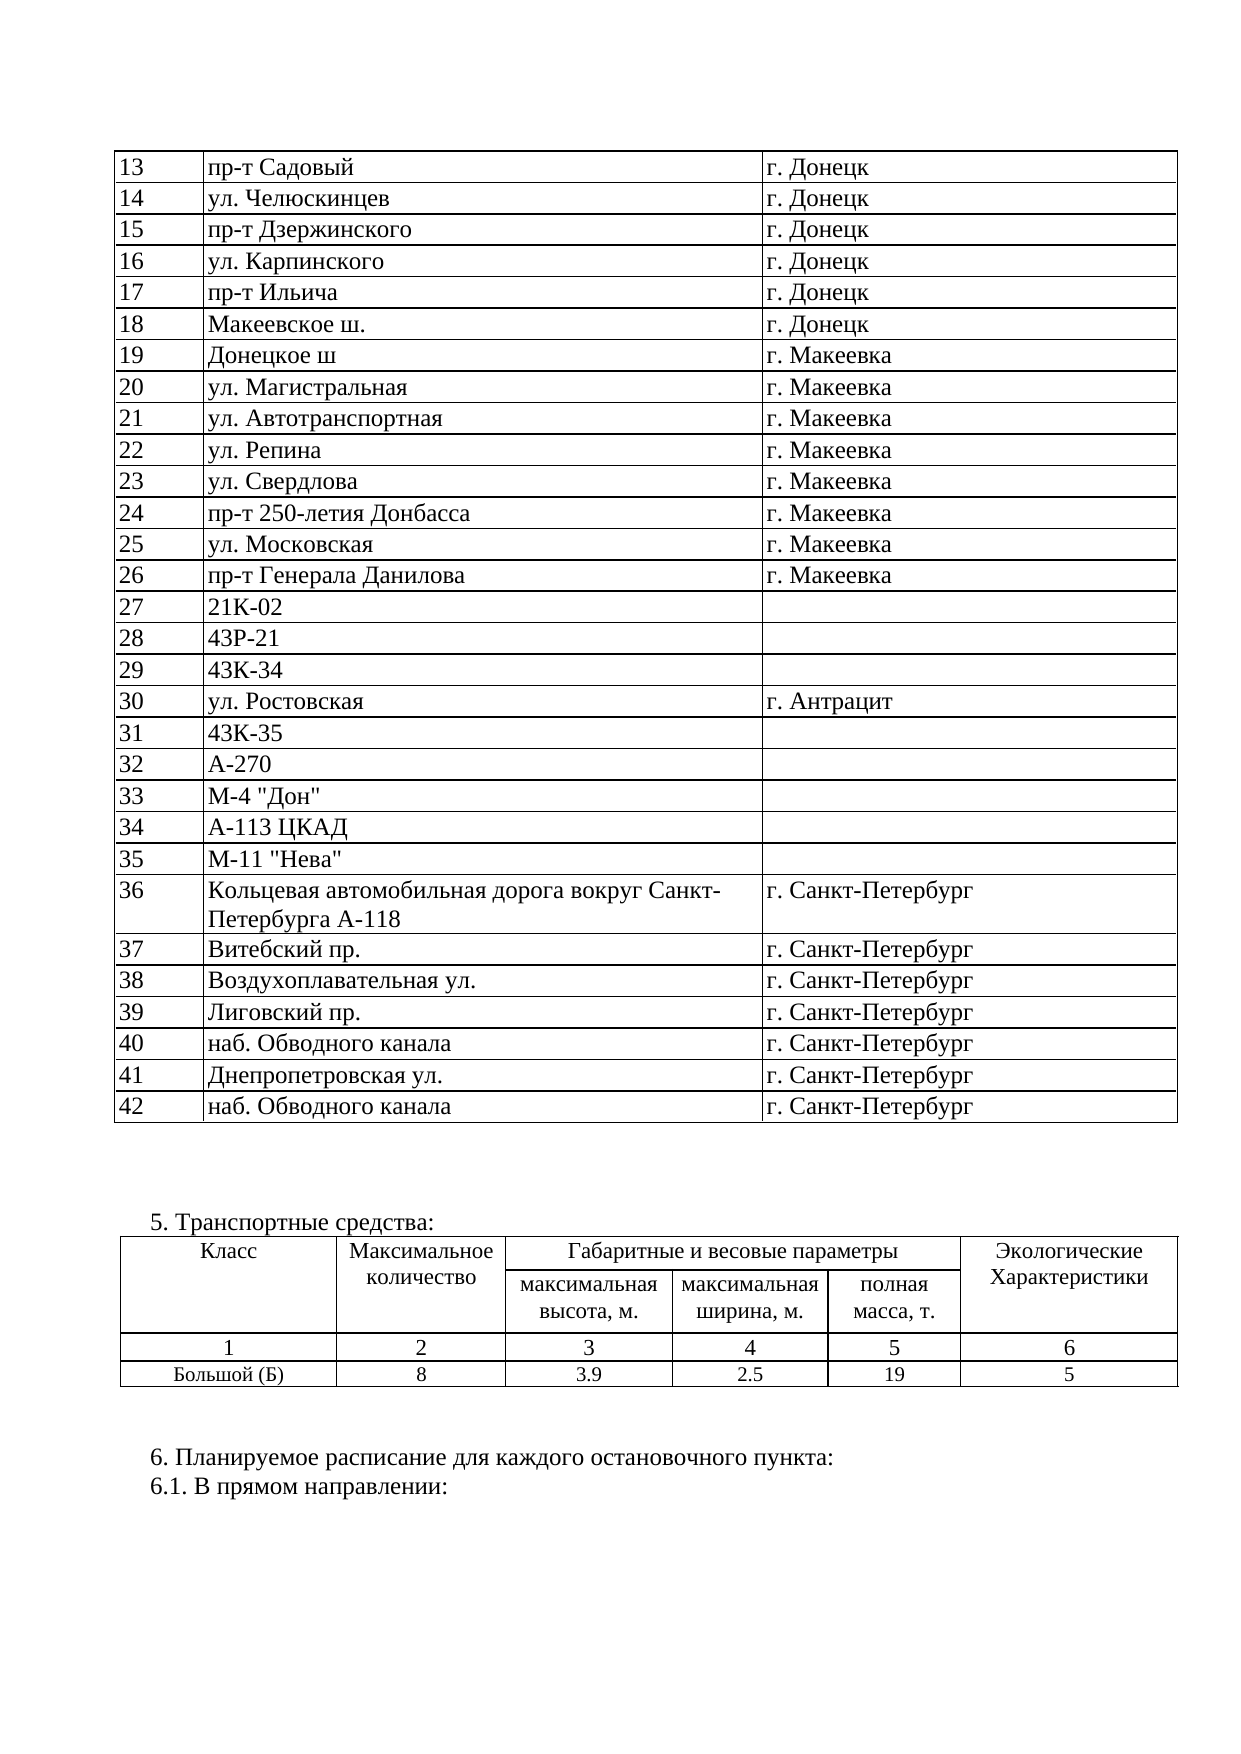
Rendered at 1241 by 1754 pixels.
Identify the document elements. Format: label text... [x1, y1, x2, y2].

table_cell Витебский пр. [204, 934, 762, 964]
table_header Класс [121, 1237, 336, 1332]
table_cell 43К-35 [204, 718, 762, 748]
table_cell пр-т Дзержинского [204, 215, 762, 244]
table_cell 30 [115, 686, 203, 716]
table_cell 28 [115, 623, 203, 653]
table_cell 22 [115, 434, 203, 464]
table_cell 32 [115, 749, 203, 779]
table_cell 40 [115, 1028, 203, 1058]
table_cell 29 [115, 654, 203, 685]
table_cell 5 [961, 1362, 1177, 1386]
table_cell [763, 779, 1177, 811]
table_cell Днепропетровская ул. [204, 1060, 762, 1090]
text 5. Транспортные средства: [150, 1207, 1090, 1236]
table_cell г. Санкт-Петербург [763, 1027, 1177, 1058]
table_cell 23 [115, 466, 203, 496]
table_cell 16 [115, 245, 203, 276]
table_cell 2 [337, 1334, 505, 1360]
table_cell 18 [115, 308, 203, 339]
table_cell Лиговский пр. [204, 997, 762, 1027]
table_cell пр-т 250-летия Донбасса [204, 498, 762, 527]
table_cell 35 [115, 843, 203, 873]
table_cell пр-т Генерала Данилова [204, 561, 762, 590]
table_cell 3 [506, 1334, 672, 1360]
table_cell г. Антрацит [763, 685, 1177, 716]
table_cell 3.9 [506, 1362, 672, 1386]
table_cell [763, 811, 1177, 842]
table_cell 26 [115, 560, 203, 590]
table_cell 41 [115, 1060, 203, 1090]
table_cell г. Санкт-Петербург [763, 1059, 1177, 1090]
table_cell 8 [337, 1362, 505, 1386]
table_cell пр-т Садовый [204, 152, 762, 181]
table_cell наб. Обводного канала [204, 1029, 762, 1058]
table_cell г. Санкт-Петербург [763, 874, 1177, 933]
table_cell г. Макеевка [763, 433, 1177, 464]
table_cell Донецкое ш [204, 340, 762, 370]
table_cell г. Донецк [763, 276, 1177, 307]
table_cell А-113 ЦКАД [204, 812, 762, 842]
table_cell 43К-34 [204, 655, 762, 685]
table_cell Кольцевая автомобильная дорога вокруг Санкт-Петербурга А-118 [204, 875, 762, 933]
table_cell г. Макеевка [763, 496, 1177, 527]
table_cell ул. Репина [204, 435, 762, 464]
table_cell 25 [115, 529, 203, 559]
table_cell 4 [673, 1334, 827, 1360]
table_cell пр-т Ильича [204, 277, 762, 307]
table_cell 20 [115, 371, 203, 402]
table_cell ул. Автотранспортная [204, 403, 762, 433]
table_cell 5 [829, 1334, 960, 1360]
table_cell г. Санкт-Петербург [763, 996, 1177, 1027]
table_cell 33 [115, 780, 203, 811]
table_cell г. Макеевка [763, 465, 1177, 496]
table_cell г. Санкт-Петербург [763, 1090, 1177, 1121]
table_cell А-270 [204, 749, 762, 779]
table_cell 38 [115, 965, 203, 996]
table_header Максимальное количество [337, 1237, 505, 1332]
text 6. Планируемое расписание для каждого остановочного пункта: [150, 1442, 1090, 1471]
table_cell 42 [115, 1091, 203, 1121]
table_cell Воздухоплавательная ул. [204, 966, 762, 996]
table_cell 36 [115, 875, 203, 933]
table_cell Большой (Б) [121, 1362, 336, 1386]
table_cell М-11 "Нева" [204, 844, 762, 873]
table_cell 34 [115, 812, 203, 842]
table_cell ул. Карпинского [204, 246, 762, 276]
table_header Габаритные и весовые параметры [506, 1237, 960, 1269]
table_cell ул. Московская [204, 529, 762, 559]
table_cell 31 [115, 717, 203, 748]
table_cell [763, 842, 1177, 873]
table_cell 37 [115, 934, 203, 964]
table_cell г. Макеевка [763, 339, 1177, 370]
table_cell 17 [115, 277, 203, 307]
table_cell г. Донецк [763, 152, 1177, 181]
table_cell г. Донецк [763, 244, 1177, 276]
table_cell [763, 590, 1177, 622]
table_cell ул. Челюскинцев [204, 183, 762, 213]
table_cell г. Донецк [763, 181, 1177, 213]
table_cell г. Санкт-Петербург [763, 964, 1177, 996]
table_cell ул. Свердлова [204, 466, 762, 496]
table_cell [763, 653, 1177, 685]
table_cell максимальная высота, м. [506, 1271, 672, 1332]
table_cell 1 [121, 1334, 336, 1360]
table_cell [763, 716, 1177, 748]
table_cell г. Макеевка [763, 559, 1177, 590]
table_cell 19 [829, 1362, 960, 1386]
table_cell 21 [115, 403, 203, 433]
table_cell 19 [115, 340, 203, 370]
table_cell 14 [115, 183, 203, 213]
table_cell г. Донецк [763, 307, 1177, 339]
table_cell г. Макеевка [763, 370, 1177, 402]
table_cell 13 [115, 152, 203, 181]
table_cell г. Санкт-Петербург [763, 933, 1177, 964]
table_cell 2.5 [673, 1362, 827, 1386]
table_cell г. Макеевка [763, 528, 1177, 559]
table_cell 24 [115, 497, 203, 527]
table_cell 15 [115, 214, 203, 244]
table_cell ул. Ростовская [204, 686, 762, 716]
table_cell 27 [115, 591, 203, 622]
table_cell М-4 "Дон" [204, 781, 762, 811]
table_cell ул. Магистральная [204, 372, 762, 402]
table_cell г. Донецк [763, 213, 1177, 244]
table_cell [763, 748, 1177, 779]
table_cell полная масса, т. [829, 1271, 960, 1332]
table_cell 39 [115, 997, 203, 1027]
table_cell 21К-02 [204, 592, 762, 622]
table_cell 6 [961, 1334, 1177, 1360]
table_cell Макеевское ш. [204, 309, 762, 339]
table_cell [763, 622, 1177, 653]
table_cell г. Макеевка [763, 402, 1177, 433]
table_cell максимальная ширина, м. [673, 1271, 827, 1332]
text 6.1. В прямом направлении: [150, 1471, 1090, 1500]
table_cell наб. Обводного канала [204, 1092, 762, 1121]
table_header Экологические Характеристики [961, 1237, 1177, 1332]
table_cell 43Р-21 [204, 623, 762, 653]
